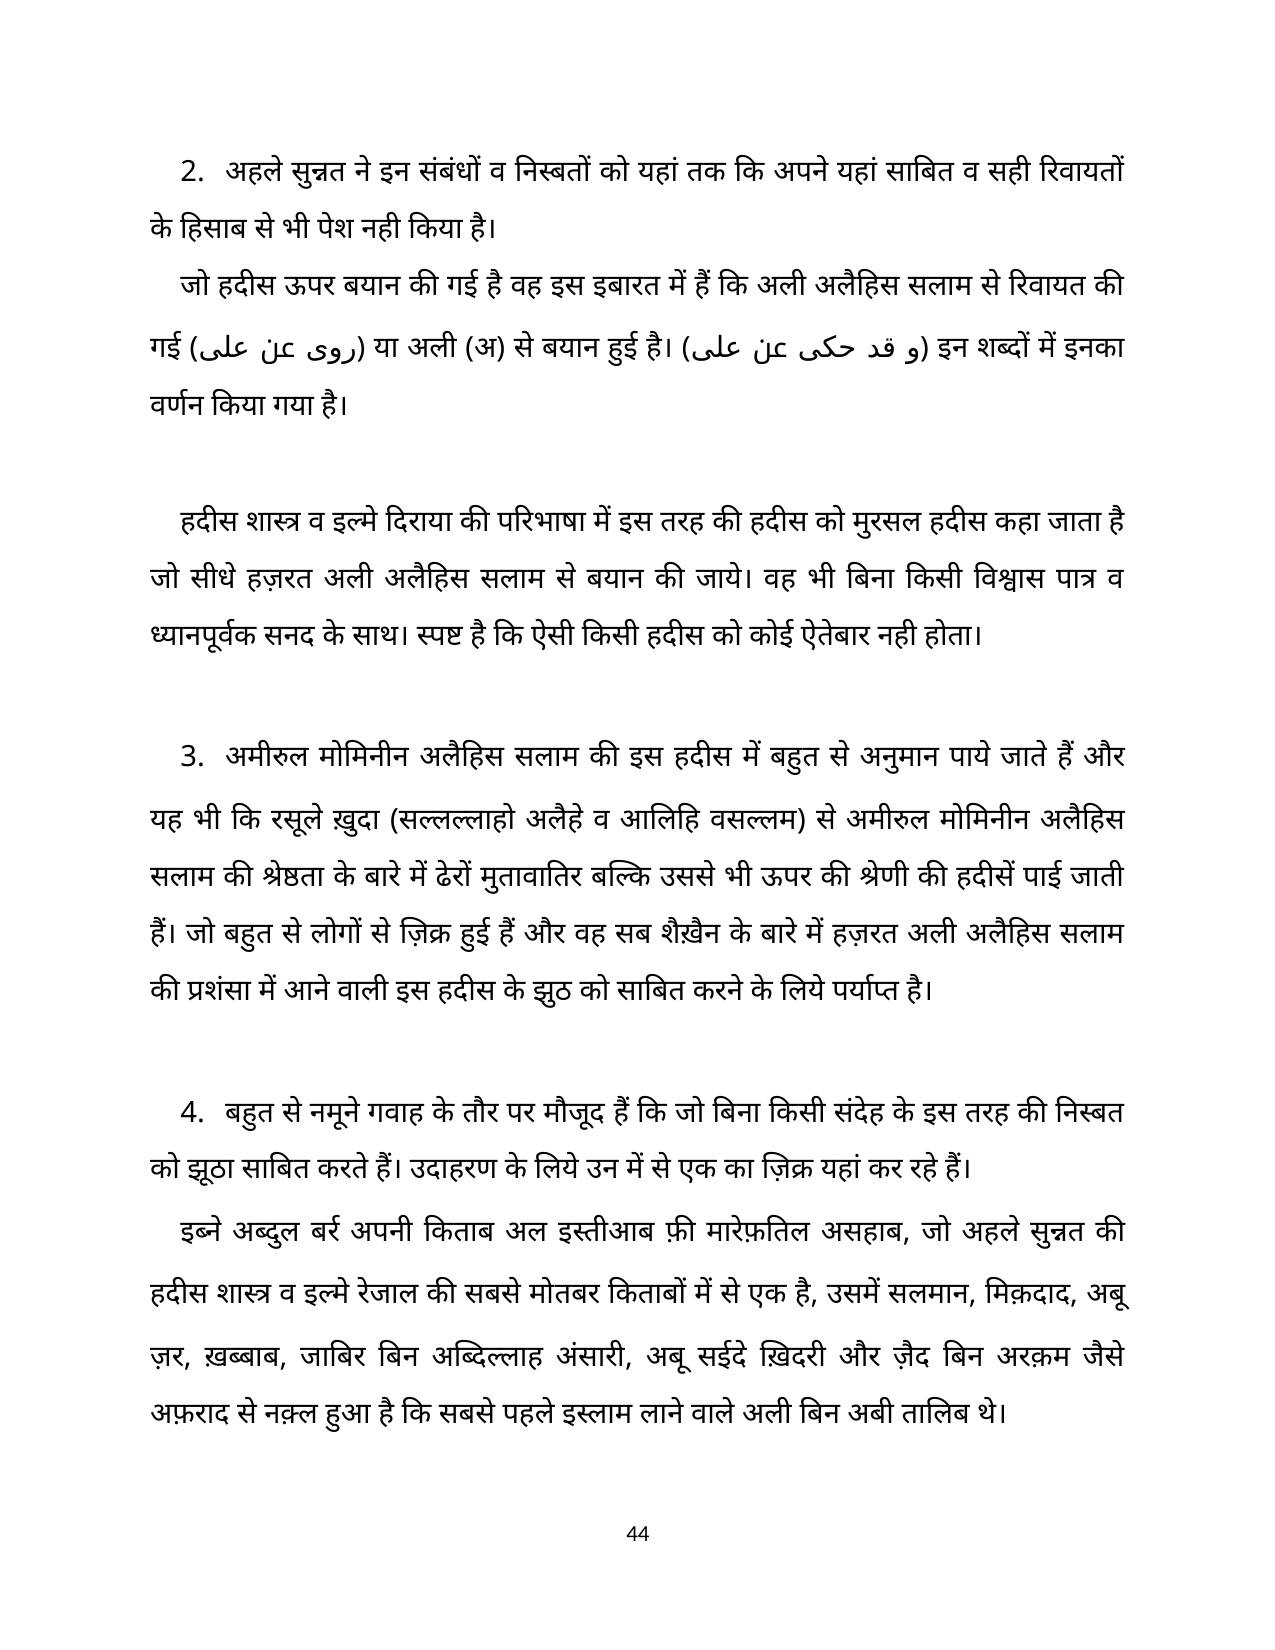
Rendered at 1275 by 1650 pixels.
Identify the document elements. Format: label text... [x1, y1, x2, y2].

text 4. बहुत से नमूने गवाह के तौर पर मौजूद हैं कि जो बिना किसी संदेह के इस तरह की निस्बत को झूठा साबित करते हैं। उदाहरण के लिये उन में से एक का ज़िक्र यहां कर रहे हैं। [150, 1091, 1125, 1191]
text इब्ने अब्दुल बर्र अपनी किताब अल इस्तीआब फ़ी मारेफ़तिल असहाब, जो अहले सुन्नत की हदीस शास्त्र व इल्मे रेजाल की सबसे मोतबर किताबों में से एक है, उसमें सलमान, मिक़दाद, अबू ज़र, ख़ब्बाब, जाबिर बिन अब्दिल्लाह अंसारी, अबू सईदे ख़िदरी और ज़ैद बिन अरक़म जैसे अफ़राद से नक़्ल हुआ है कि सबसे पहले इस्लाम लाने वाले अली बिन अबी तालिब थे। [150, 1210, 1125, 1435]
text 2. अहले सुन्नत ने इन संबंधों व निस्बतों को यहां तक कि अपने यहां साबित व सही रिवायतों के हिसाब से भी पेश नही किया है। [150, 150, 1125, 250]
text हदीस शास्त्र व इल्मे दिराया की परिभाषा में इस तरह की हदीस को मुरसल हदीस कहा जाता है जो सीधे हज़रत अली अलैहिस सलाम से बयान की जाये। वह भी बिना किसी विश्वास पात्र व ध्यानपूर्वक सनद के साथ। स्पष्ट है कि ऐसी किसी हदीस को कोई ऐतेबार नही होता। [150, 505, 1125, 657]
text 3. अमीरुल मोमिनीन अलैहिस सलाम की इस हदीस में बहुत से अनुमान पाये जाते हैं और यह भी कि रसूले ख़ुदा (सल्लल्लाहो अलैहे व आलिहि वसल्लम) से अमीरुल मोमिनीन अलैहिस सलाम की श्रेष्ठता के बारे में ढेरों मुतावातिर बल्कि उससे भी ऊपर की श्रेणी की हदीसें पाई जाती हैं। जो बहुत से लोगों से ज़िक्र हुई हैं और वह सब शैख़ैन के बारे में हज़रत अली अलैहिस सलाम की प्रशंसा में आने वाली इस हदीस के झुठ को साबित करने के लिये पर्याप्त है। [150, 736, 1125, 1012]
text जो हदीस ऊपर बयान की गई है वह इस इबारत में हैं कि अली अलैहिस सलाम से रिवायत की गई (روی عن علی) या अली (अ) से बयान हुई है। (و قد حکی عن علی) इन शब्दों में इनका वर्णन किया गया है। [150, 269, 1125, 427]
